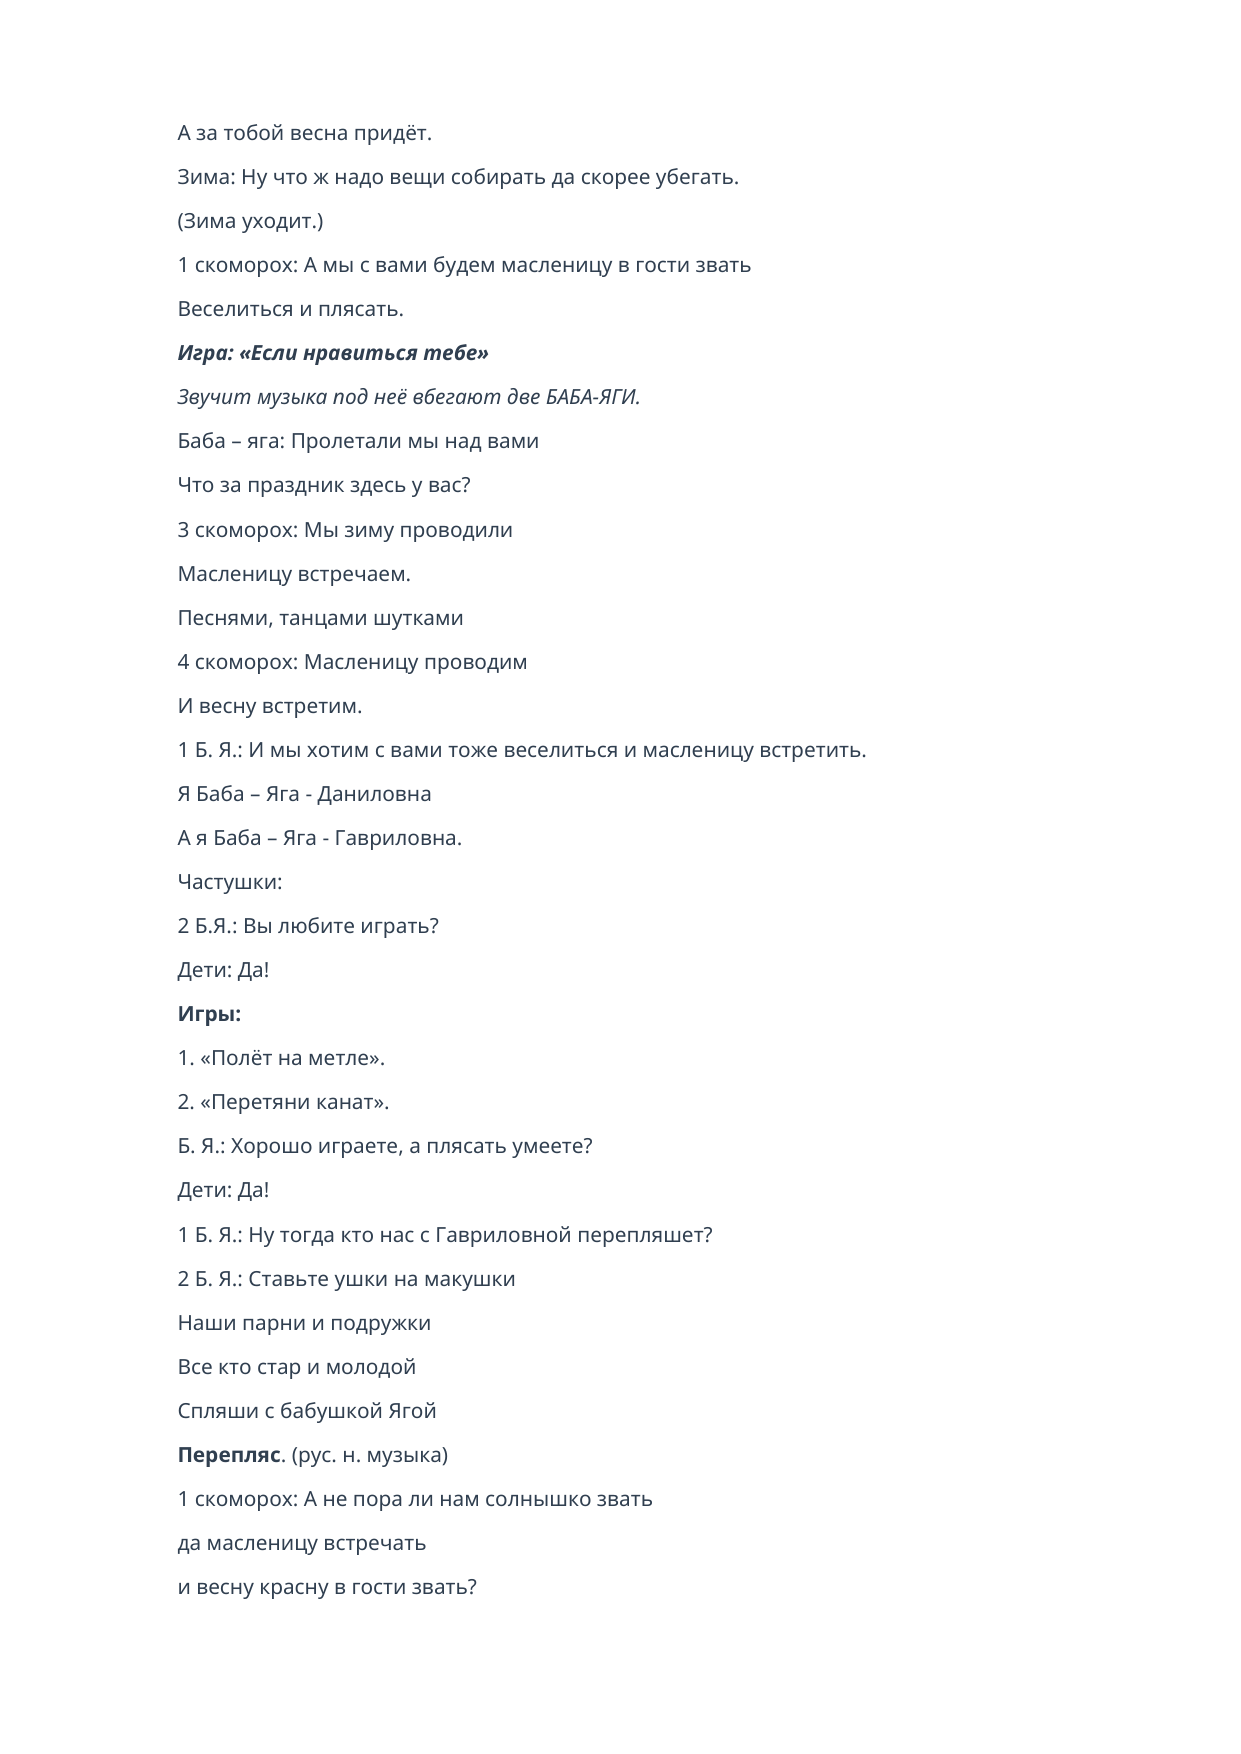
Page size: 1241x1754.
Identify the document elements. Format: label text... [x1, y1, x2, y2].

text Что за праздник здесь у вас? [177, 471, 1152, 499]
text и весну красну в гости звать? [177, 1572, 1152, 1601]
text 1 Б. Я.: Ну тогда кто нас с Гавриловной перепляшет? [177, 1220, 1152, 1248]
text Зима: Ну что ж надо вещи собирать да скорее убегать. [177, 162, 1152, 191]
text Спляши с бабушкой Ягой [177, 1396, 1152, 1424]
text Б. Я.: Хорошо играете, а плясать умеете? [177, 1132, 1152, 1160]
text Дети: Да! [177, 1176, 1152, 1204]
text 3 скоморох: Мы зиму проводили [177, 515, 1152, 543]
text Все кто стар и молодой [177, 1352, 1152, 1380]
text Игры: [177, 999, 1152, 1028]
text Звучит музыка под неё вбегают две БАБА-ЯГИ. [177, 382, 1152, 411]
text А я Баба – Яга - Гавриловна. [177, 823, 1152, 852]
text 1 скоморох: А мы с вами будем масленицу в гости звать [177, 250, 1152, 279]
text Песнями, танцами шутками [177, 603, 1152, 631]
text Я Баба – Яга - Даниловна [177, 779, 1152, 807]
text Частушки: [177, 867, 1152, 896]
text А за тобой весна придёт. [177, 118, 1152, 147]
text Перепляс. (рус. н. музыка) [177, 1440, 1152, 1468]
text да масленицу встречать [177, 1528, 1152, 1557]
text Баба – яга: Пролетали мы над вами [177, 427, 1152, 455]
text Наши парни и подружки [177, 1308, 1152, 1336]
text Масленицу встречаем. [177, 559, 1152, 587]
text 2 Б. Я.: Ставьте ушки на макушки [177, 1264, 1152, 1292]
text И весну встретим. [177, 691, 1152, 719]
text 1 Б. Я.: И мы хотим с вами тоже веселиться и масленицу встретить. [177, 735, 1152, 763]
text 2 Б.Я.: Вы любите играть? [177, 911, 1152, 940]
text Дети: Да! [177, 955, 1152, 984]
text Игра: «Если нравиться тебе» [177, 338, 1152, 367]
text 4 скоморох: Масленицу проводим [177, 647, 1152, 675]
text Веселиться и плясать. [177, 294, 1152, 323]
text 1. «Полёт на метле». [177, 1043, 1152, 1072]
text (Зима уходит.) [177, 206, 1152, 235]
text 2. «Перетяни канат». [177, 1087, 1152, 1116]
text 1 скоморох: А не пора ли нам солнышко звать [177, 1484, 1152, 1512]
